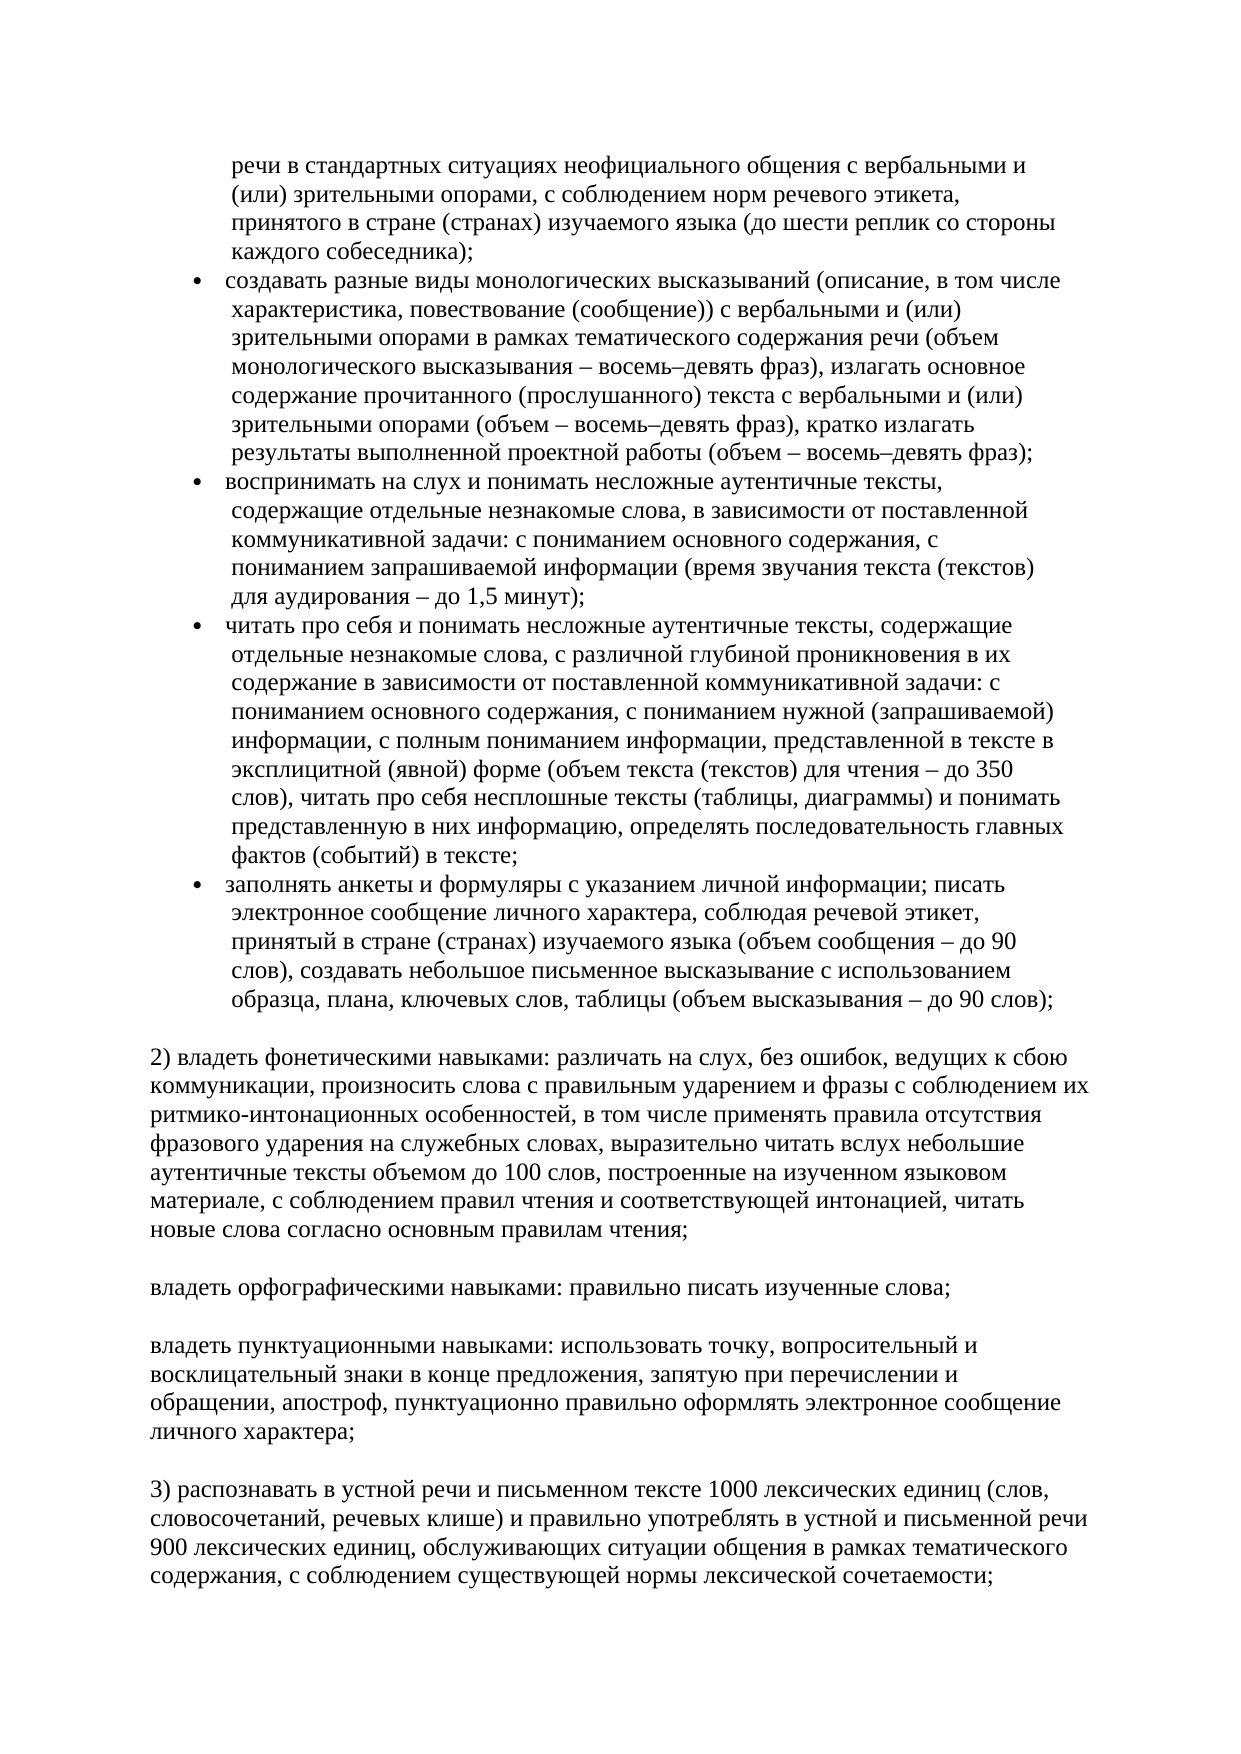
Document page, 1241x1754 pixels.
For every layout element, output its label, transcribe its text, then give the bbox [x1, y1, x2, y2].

text 7-й класс [150, 814, 1090, 843]
list воспринимать на слух и понимать несложные аутентичные тексты, содержащие отдельные незнакомые слова, в зависимости от поставленной коммуникативной задачи: с пониманием основного содержания, с пониманием запрашиваемой информации (время звучания текста (текстов) для аудирования – до 1,5 минут); [194, 1419, 1071, 1563]
text 7) участвовать в несложных учебных проектах с использованием материалов на английском языке с применением информационно-коммуникативных технологий, соблюдая правила информационной безопасности при работе в сети Интернет; [150, 439, 1090, 525]
text кратко представлять Россию и страну (страны) изучаемого языка; [150, 237, 1090, 265]
text 8) использовать иноязычные словари и справочники, в том числе информационно-справочные системы в электронной форме; [150, 554, 1090, 612]
list вести разные виды диалогов (диалог этикетного характера, диалог – побуждение к действию, диалог-расспрос, комбинированный диалог, включающий различные виды диалогов) в рамках тематического содержания речи в стандартных ситуациях неофициального общения с вербальными и (или) зрительными опорами, с соблюдением норм речевого этикета, принятого в стране (странах) изучаемого языка (до шести реплик со стороны каждого собеседника); [194, 1017, 1071, 1218]
text 9) достигать взаимопонимания в процессе устного и письменного общения с носителями иностранного языка, с людьми другой культуры; [150, 641, 1090, 698]
text обладать базовыми знаниями о социокультурном портрете родной страны и страны (стран) изучаемого языка; [150, 150, 1090, 207]
text 6) владеть компенсаторными умениями: использовать при чтении и аудировании языковую догадку, в том числе контекстуальную, игнорировать информацию, не являющуюся необходимой для понимания основного содержания, прочитанного (прослушанного) текста или для нахождения в тексте запрашиваемой информации; [150, 294, 1090, 409]
text 10) сравнивать (в том числе устанавливать основания для сравнения) объекты, явления, процессы, их элементы и основные функции в рамках изученной тематики. [150, 727, 1090, 785]
list создавать разные виды монологических высказываний (описание, в том числе характеристика, повествование (сообщение)) с вербальными и (или) зрительными опорами в рамках тематического содержания речи (объем монологического высказывания – восемь–девять фраз), излагать основное содержание прочитанного (прослушанного) текста с вербальными и (или) зрительными опорами (объем – восемь–девять фраз), кратко излагать результаты выполненной проектной работы (объем – восемь–девять фраз); [194, 1218, 1071, 1419]
text Предметные результаты освоения программы по иностранному (английскому) языку к концу обучения в 7-м классе: [150, 872, 1090, 929]
text 1) владеть основными видами речевой деятельности: [150, 959, 1090, 987]
